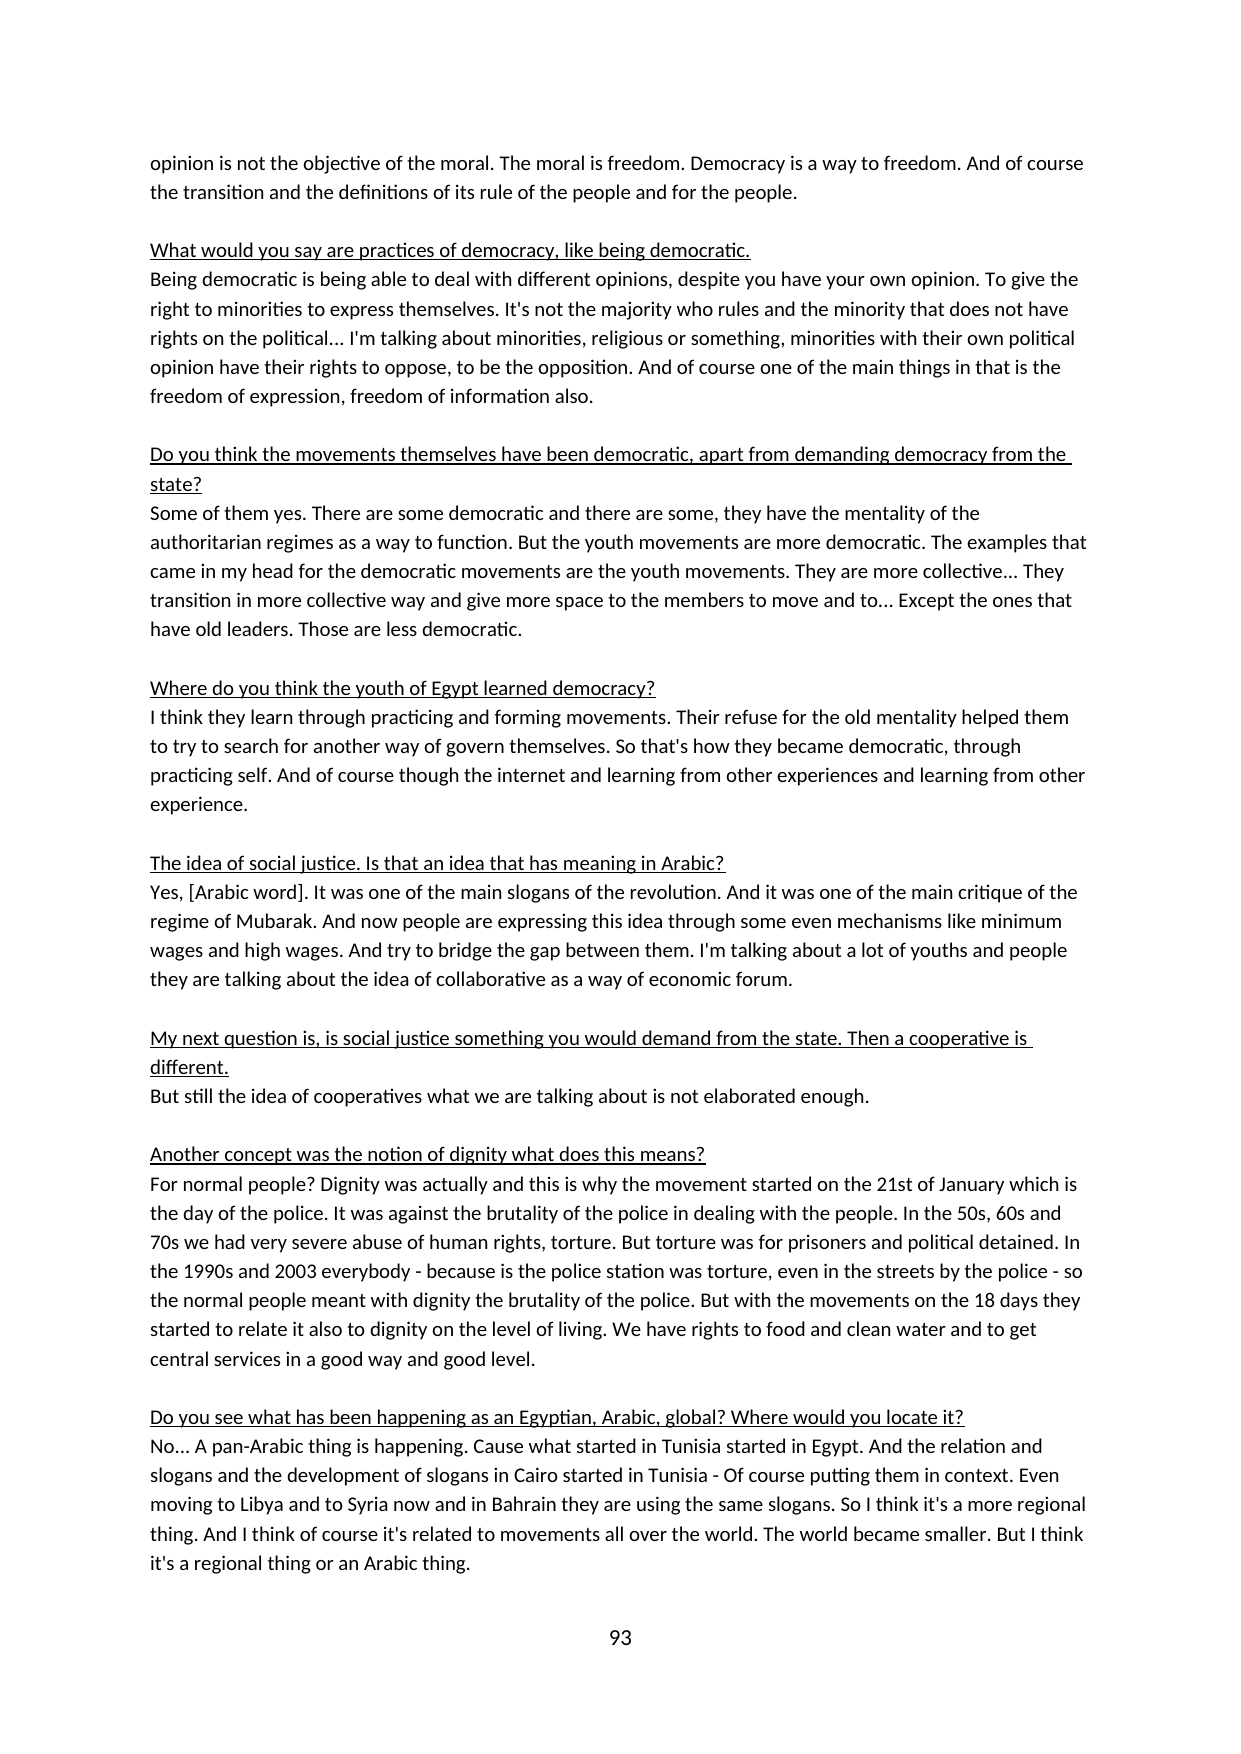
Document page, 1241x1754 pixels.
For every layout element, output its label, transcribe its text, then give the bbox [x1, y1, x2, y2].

text Where do you think the youth of Egypt learned democracy? [150, 675, 1090, 700]
text Some of them yes. There are some democratic and there are some, they have the mentality of the authoritarian regimes as a way to function. But the youth movements are more democratic. The examples that came in my head for the democratic movements are the youth movements. They are more collective... They transition in more collective way and give more space to the members to move and to... Except the ones that have old leaders. Those are less democratic. [150, 500, 1090, 642]
text For normal people? Dignity was actually and this is why the movement started on the 21st of January which is the day of the police. It was against the brutality of the police in dealing with the people. In the 50s, 60s and 70s we had very severe abuse of human rights, torture. But torture was for prisoners and political detained. In the 1990s and 2003 everybody - because is the police station was torture, even in the streets by the police - so the normal people meant with dignity the brutality of the police. But with the movements on the 18 days they started to relate it also to dignity on the level of living. We have rights to food and clean water and to get central services in a good way and good level. [150, 1171, 1090, 1371]
text Yes, [Arabic word]. It was one of the main slogans of the revolution. And it was one of the main critique of the regime of Mubarak. And now people are expressing this idea through some even mechanisms like minimum wages and high wages. And try to bridge the gap between them. I'm talking about a lot of youths and people they are talking about the idea of collaborative as a way of economic forum. [150, 879, 1090, 992]
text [150, 150, 1090, 204]
text I think they learn through practicing and forming movements. Their refuse for the old mentality helped them to try to search for another way of govern themselves. So that's how they became democratic, through practicing self. And of course though the internet and learning from other experiences and learning from other experience. [150, 704, 1090, 817]
text But still the idea of cooperatives what we are talking about is not elaborated enough. [150, 1083, 1090, 1109]
text Another concept was the notion of dignity what does this means? [150, 1142, 1090, 1167]
text The idea of social justice. Is that an idea that has meaning in Arabic? [150, 850, 1090, 875]
text What would you say are practices of democracy, like being democratic. [150, 237, 1090, 263]
text Do you think the movements themselves have been democratic, apart from demanding democracy from the state? [150, 442, 1090, 496]
text Do you see what has been happening as an Egyptian, Arabic, global? Where would you locate it? [150, 1404, 1090, 1429]
text No... A pan-Arabic thing is happening. Cause what started in Tunisia started in Egypt. And the relation and slogans and the development of slogans in Cairo started in Tunisia - Of course putting them in context. Even moving to Libya and to Syria now and in Bahrain they are using the same slogans. So I think it's a more regional thing. And I think of course it's related to movements all over the world. The world became smaller. But I think it's a regional thing or an Arabic thing. [150, 1433, 1090, 1575]
text My next question is, is social justice something you would demand from the state. Then a cooperative is different. [150, 1025, 1090, 1079]
text Being democratic is being able to deal with different opinions, despite you have your own opinion. To give the right to minorities to express themselves. It's not the majority who rules and the minority that does not have rights on the political... I'm talking about minorities, religious or something, minorities with their own political opinion have their rights to oppose, to be the opposition. And of course one of the main things in that is the freedom of expression, freedom of information also. [150, 267, 1090, 409]
